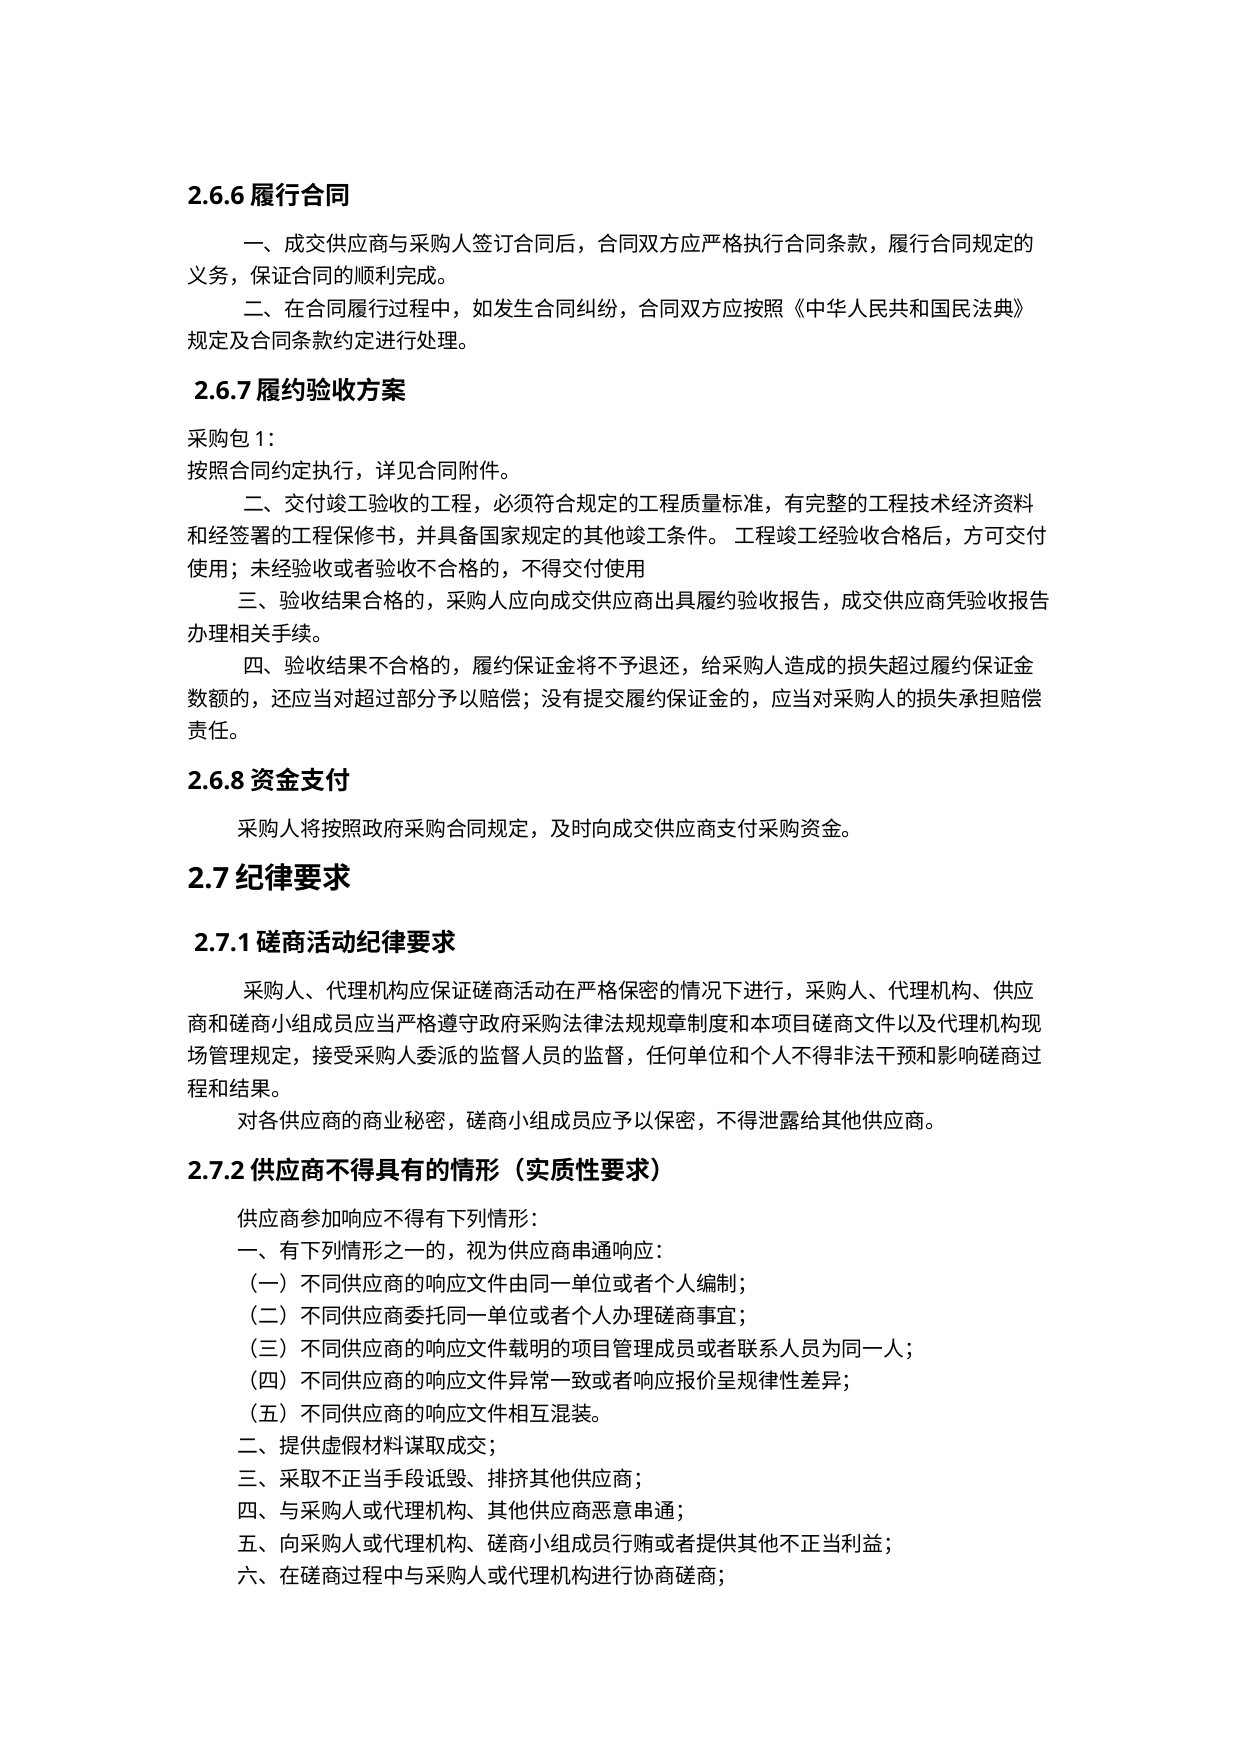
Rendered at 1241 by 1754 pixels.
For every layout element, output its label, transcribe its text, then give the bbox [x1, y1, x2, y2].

text （四）不同供应商的响应文件异常一致或者响应报价呈规律性差异； [187, 1364, 1053, 1397]
text 2.7.2供应商不得具有的情形（实质性要求） [187, 1137, 1053, 1202]
text （五）不同供应商的响应文件相互混装。 [187, 1397, 1053, 1429]
text （三）不同供应商的响应文件载明的项目管理成员或者联系人员为同一人； [187, 1332, 1053, 1364]
text 供应商参加响应不得有下列情形： [187, 1202, 1053, 1234]
text 二、在合同履行过程中，如发生合同纠纷，合同双方应按照《中华人民共和国民法典》规定及合同条款约定进行处理。 [187, 292, 1053, 357]
text 三、采取不正当手段诋毁、排挤其他供应商； [187, 1462, 1053, 1494]
text 二、交付竣工验收的工程，必须符合规定的工程质量标准，有完整的工程技术经济资料和经签署的工程保修书，并具备国家规定的其他竣工条件。 工程竣工经验收合格后，方可交付使用；未经验收或者验收不合格的，不得交付使用 [187, 487, 1053, 584]
text 三、验收结果合格的，采购人应向成交供应商出具履约验收报告，成交供应商凭验收报告办理相关手续。 [187, 584, 1053, 649]
text 对各供应商的商业秘密，磋商小组成员应予以保密，不得泄露给其他供应商。 [187, 1104, 1053, 1137]
text 四、与采购人或代理机构、其他供应商恶意串通； [187, 1494, 1053, 1527]
text 一、成交供应商与采购人签订合同后，合同双方应严格执行合同条款，履行合同规定的义务，保证合同的顺利完成。 [187, 227, 1053, 292]
text 按照合同约定执行，详见合同附件。 [187, 454, 1053, 487]
text 采购包1： [187, 422, 1053, 454]
text 2.6.7履约验收方案 [187, 357, 1053, 422]
text 二、提供虚假材料谋取成交； [187, 1429, 1053, 1462]
text 采购人将按照政府采购合同规定，及时向成交供应商支付采购资金。 [187, 812, 1053, 844]
text 采购人、代理机构应保证磋商活动在严格保密的情况下进行，采购人、代理机构、供应商和磋商小组成员应当严格遵守政府采购法律法规规章制度和本项目磋商文件以及代理机构现场管理规定，接受采购人委派的监督人员的监督，任何单位和个人不得非法干预和影响磋商过程和结果。 [187, 974, 1053, 1104]
text 2.7纪律要求 [187, 844, 1053, 909]
text 2.6.6履行合同 [187, 162, 1053, 227]
text 2.6.8资金支付 [187, 747, 1053, 812]
text 六、在磋商过程中与采购人或代理机构进行协商磋商； [187, 1559, 1053, 1592]
text 2.7.1磋商活动纪律要求 [187, 909, 1053, 974]
text （一）不同供应商的响应文件由同一单位或者个人编制； [187, 1267, 1053, 1299]
text 五、向采购人或代理机构、磋商小组成员行贿或者提供其他不正当利益； [187, 1527, 1053, 1559]
text 四、验收结果不合格的，履约保证金将不予退还，给采购人造成的损失超过履约保证金数额的，还应当对超过部分予以赔偿；没有提交履约保证金的，应当对采购人的损失承担赔偿责任。 [187, 649, 1053, 747]
text 一、有下列情形之一的，视为供应商串通响应： [187, 1234, 1053, 1267]
text （二）不同供应商委托同一单位或者个人办理磋商事宜； [187, 1299, 1053, 1332]
